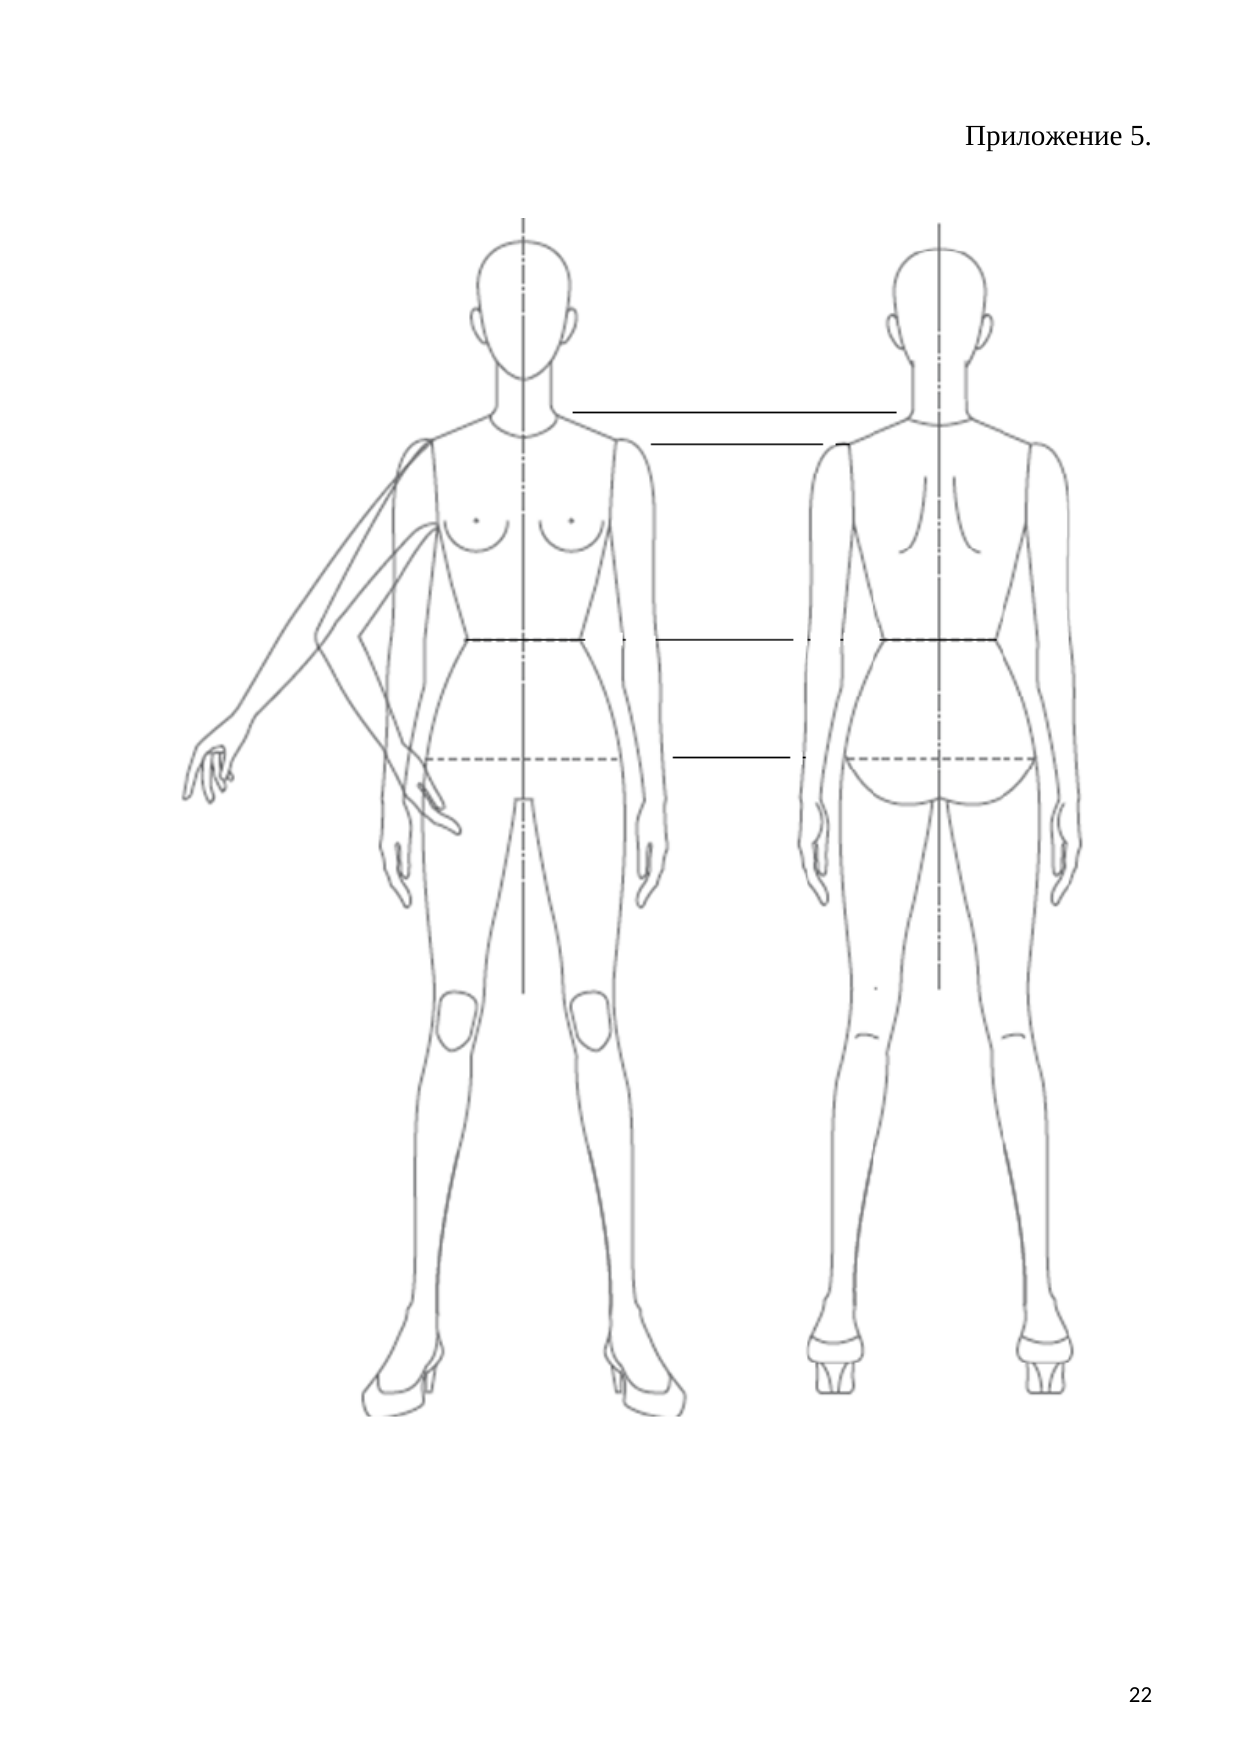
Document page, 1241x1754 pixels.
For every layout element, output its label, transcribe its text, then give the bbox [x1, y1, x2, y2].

text Приложение 5. [148, 118, 1152, 152]
picture [177, 218, 1152, 1463]
